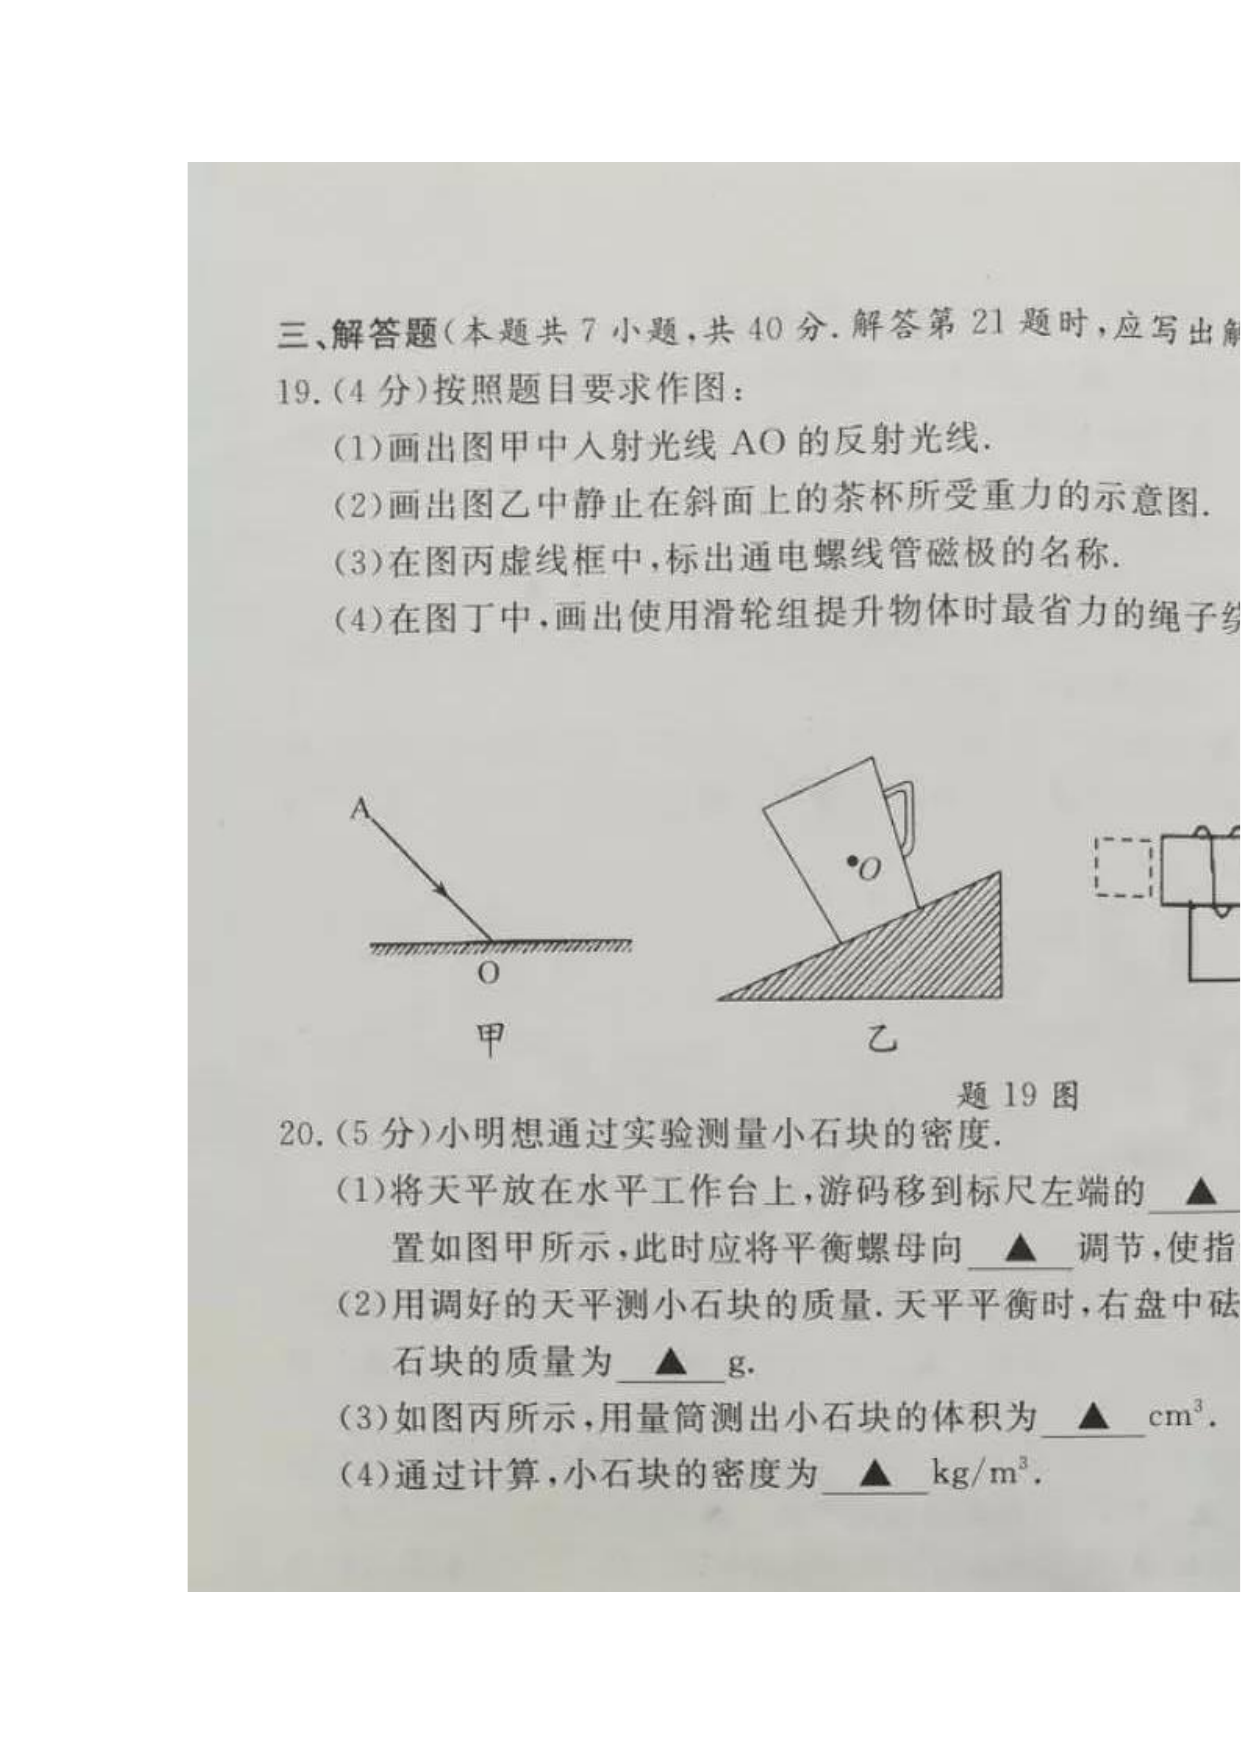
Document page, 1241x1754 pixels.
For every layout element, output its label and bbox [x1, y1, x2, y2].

picture [187, 162, 1241, 1592]
